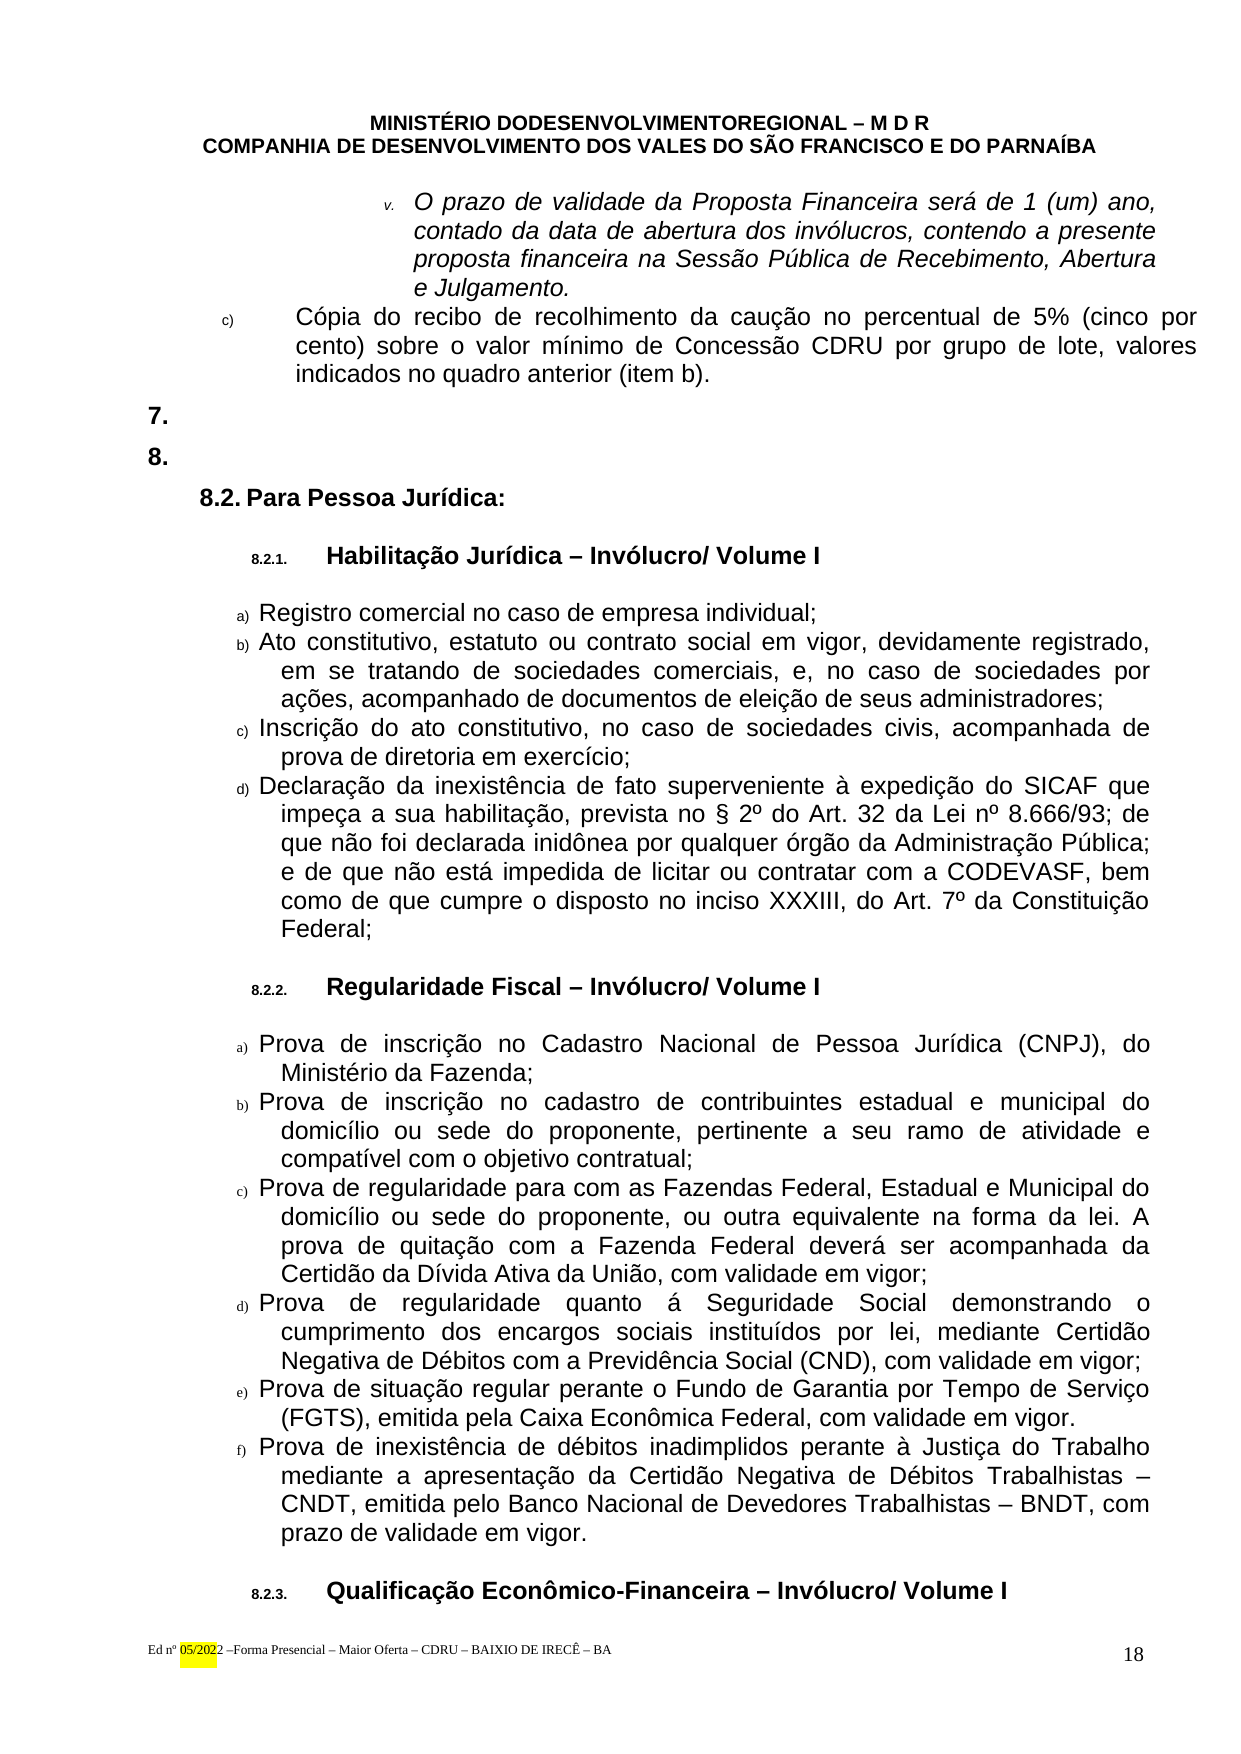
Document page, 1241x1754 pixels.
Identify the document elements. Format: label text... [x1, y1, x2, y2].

list Habilitação Jurídica – Invólucro/ Volume I [251, 541, 1152, 569]
list Prova de inscrição no cadastro de contribuintes estadual e municipal do domicílio ou sede do proponente, pertinente a seu ramo de atividade e compatível com o objetivo contratual; [236, 1087, 1152, 1173]
list Qualificação Econômico-Financeira – Invólucro/ Volume I [251, 1576, 1152, 1604]
subtitle Para Pessoa Jurídica: [199, 483, 1152, 512]
list Declaração da inexistência de fato superveniente à expedição do SICAF que impeça a sua habilitação, prevista no § 2º do Art. 32 da Lei nº 8.666/93; de que não foi declarada inidônea por qualquer órgão da Administração Pública; e de que não está impedida de licitar ou contratar com a CODEVASF, bem como de que cumpre o disposto no inciso XXXIII, do Art. 7º da Constituição Federal; [236, 771, 1152, 943]
list Regularidade Fiscal – Invólucro/ Volume I [251, 972, 1152, 1001]
list Cópia do recibo de recolhimento da caução no percentual de 5% (cinco por cento) sobre o valor mínimo de Concessão CDRU por grupo de lote, valores indicados no quadro anterior (item b). [222, 302, 1199, 388]
list O prazo de validade da Proposta Financeira será de 1 (um) ano, contado da data de abertura dos invólucros, contendo a presente proposta financeira na Sessão Pública de Recebimento, Abertura e Julgamento. [395, 187, 1158, 302]
list Prova de situação regular perante o Fundo de Garantia por Tempo de Serviço (FGTS), emitida pela Caixa Econômica Federal, com validade em vigor. [236, 1374, 1152, 1432]
list Prova de regularidade quanto á Seguridade Social demonstrando o cumprimento dos encargos sociais instituídos por lei, mediante Certidão Negativa de Débitos com a Previdência Social (CND), com validade em vigor; [236, 1288, 1152, 1374]
list Prova de inscrição no Cadastro Nacional de Pessoa Jurídica (CNPJ), do Ministério da Fazenda; [236, 1029, 1152, 1087]
list Registro comercial no caso de empresa individual; [236, 598, 1152, 627]
list Inscrição do ato constitutivo, no caso de sociedades civis, acompanhada de prova de diretoria em exercício; [236, 713, 1152, 771]
list Ato constitutivo, estatuto ou contrato social em vigor, devidamente registrado, em se tratando de sociedades comerciais, e, no caso de sociedades por ações, acompanhado de documentos de eleição de seus administradores; [236, 627, 1152, 713]
list Prova de inexistência de débitos inadimplidos perante à Justiça do Trabalho mediante a apresentação da Certidão Negativa de Débitos Trabalhistas – CNDT, emitida pelo Banco Nacional de Devedores Trabalhistas – BNDT, com prazo de validade em vigor. [236, 1432, 1152, 1547]
list Prova de regularidade para com as Fazendas Federal, Estadual e Municipal do domicílio ou sede do proponente, ou outra equivalente na forma da lei. A prova de quitação com a Fazenda Federal deverá ser acompanhada da Certidão da Dívida Ativa da União, com validade em vigor; [236, 1173, 1152, 1288]
